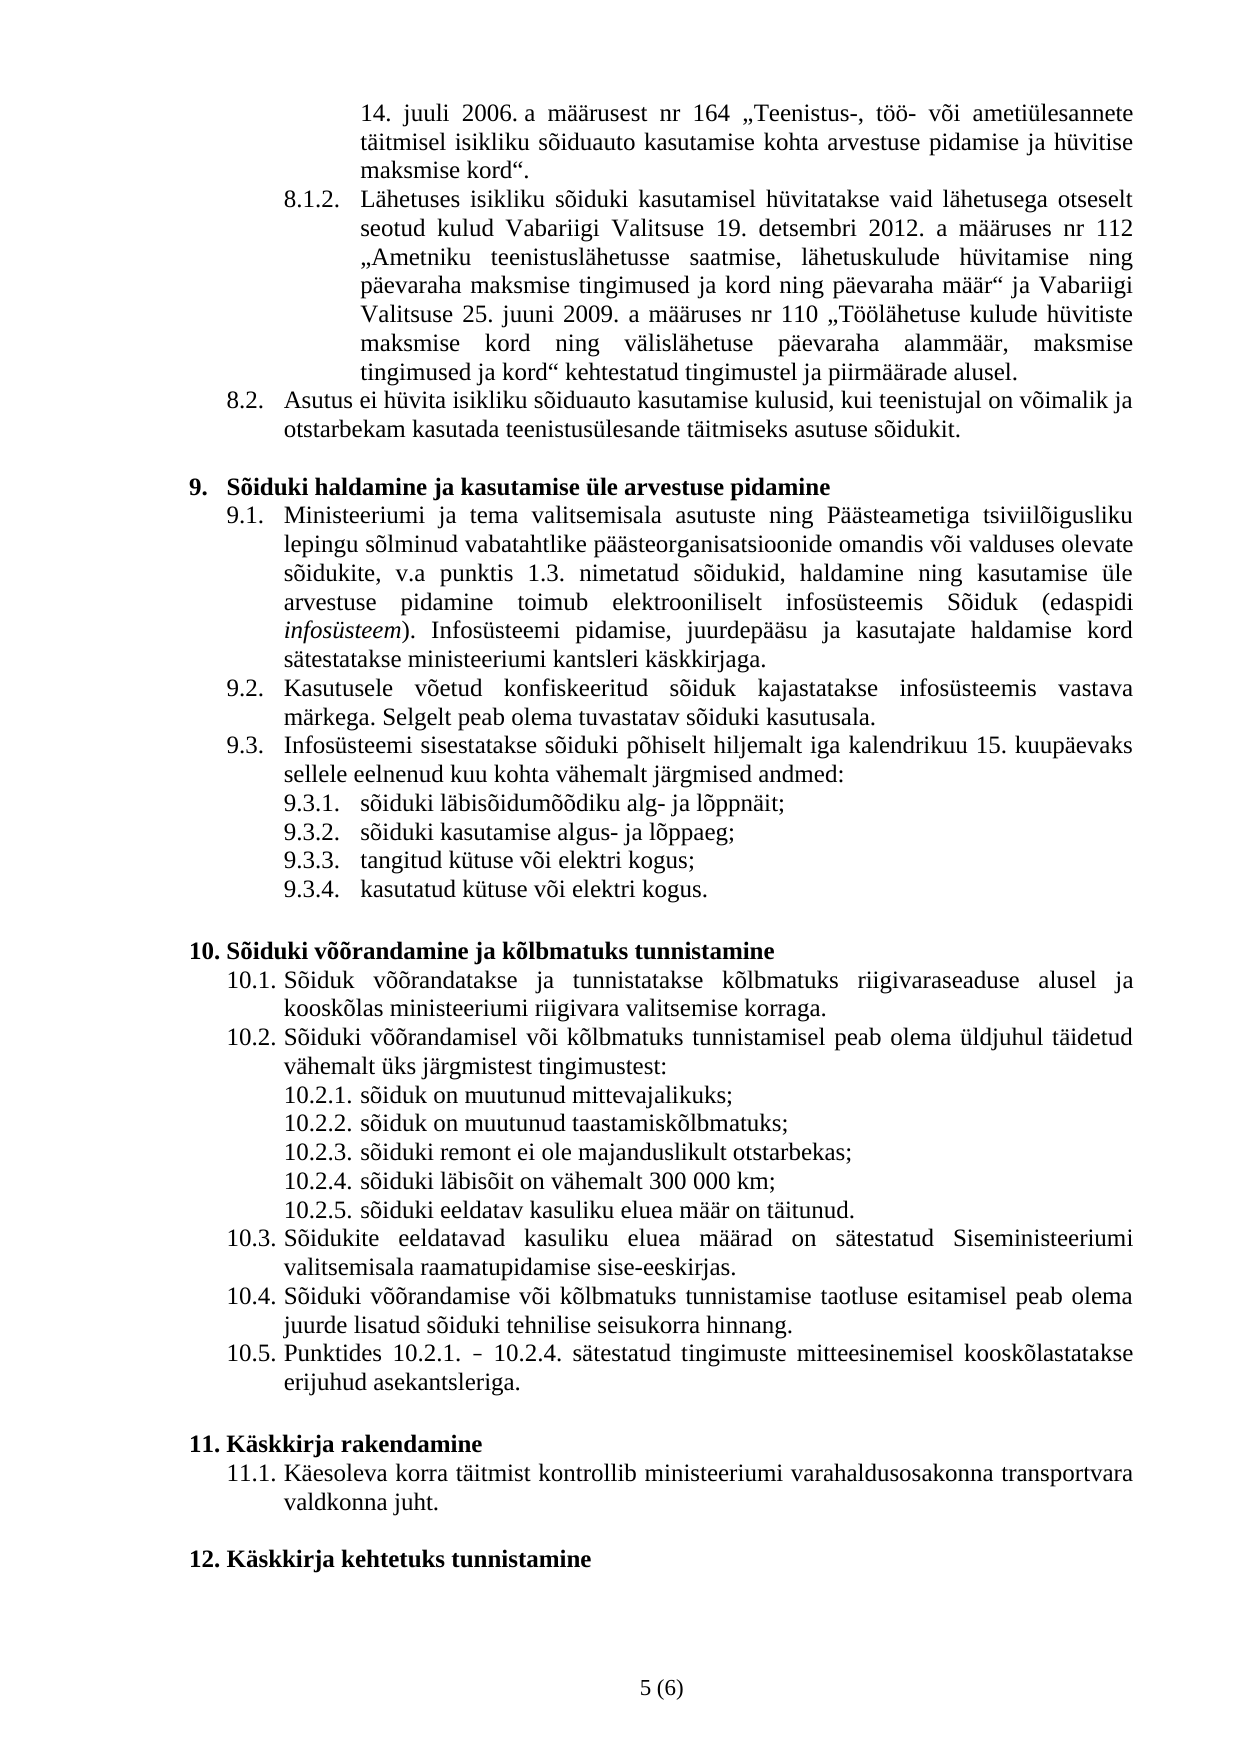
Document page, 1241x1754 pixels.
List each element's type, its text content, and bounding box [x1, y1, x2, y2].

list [283, 98, 1134, 184]
list Lähetuses isikliku sõiduki kasutamisel hüvitatakse vaid lähetusega otseselt seotud kulud Vabariigi Valitsuse 19. detsembri 2012. a määruses nr 112 „Ametniku teenistuslähetusse saatmise, lähetuskulude hüvitamise ning päevaraha maksmise tingimused ja kord ning päevaraha määr“ ja Vabariigi Valitsuse 25. juuni 2009. a määruses nr 110 „Töölähetuse kulude hüvitiste maksmise kord ning välislähetuse päevaraha alammäär, maksmise tingimused ja kord“ kehtestatud tingimustel ja piirmäärade alusel. [283, 184, 1134, 385]
list Sõiduk võõrandatakse ja tunnistatakse kõlbmatuks riigivaraseaduse alusel ja kooskõlas ministeeriumi riigivara valitsemise korraga. [226, 965, 1134, 1022]
list kasutatud kütuse või elektri kogus. [283, 874, 1134, 903]
list sõiduk on muutunud taastamiskõlbmatuks; [283, 1108, 1134, 1137]
list sõiduki läbisõit on vähemalt 300 000 km; [283, 1166, 1134, 1195]
list sõiduk on muutunud mittevajalikuks; [283, 1080, 1134, 1108]
list Käesoleva korra täitmist kontrollib ministeeriumi varahaldusosakonna transportvara valdkonna juht. [226, 1458, 1134, 1516]
list Sõiduki võõrandamisel või kõlbmatuks tunnistamisel peab olema üldjuhul täidetud vähemalt üks järgmistest tingimustest: [226, 1022, 1134, 1080]
list sõiduki kasutamise algus- ja lõppaeg; [283, 817, 1134, 845]
list sõiduki remont ei ole majanduslikult otstarbekas; [283, 1137, 1134, 1166]
list Käskkirja kehtetuks tunnistamine [189, 1544, 1134, 1573]
list Ministeeriumi ja tema valitsemisala asutuste ning Päästeametiga tsiviilõigusliku lepingu sõlminud vabatahtlike päästeorganisatsioonide omandis või valduses olevate sõidukite, v.a punktis 1.3. nimetatud sõidukid, haldamine ning kasutamise üle arvestuse pidamine toimub elektrooniliselt infosüsteemis Sõiduk (edaspidi infosüsteem). Infosüsteemi pidamise, juurdepääsu ja kasutajate haldamise kord sätestatakse ministeeriumi kantsleri käskkirjaga. [226, 500, 1134, 673]
list Käskkirja rakendamine [189, 1429, 1134, 1458]
list tangitud kütuse või elektri kogus; [283, 845, 1134, 874]
list sõiduki läbisõidumõõdiku alg- ja lõppnäit; [283, 788, 1134, 817]
list Sõiduki võõrandamine ja kõlbmatuks tunnistamine [189, 936, 1134, 965]
list Infosüsteemi sisestatakse sõiduki põhiselt hiljemalt iga kalendrikuu 15. kuupäevaks sellele eelnenud kuu kohta vähemalt järgmised andmed: [226, 730, 1134, 788]
list Sõiduki haldamine ja kasutamise üle arvestuse pidamine [189, 472, 1134, 500]
list Sõidukite eeldatavad kasuliku eluea määrad on sätestatud Siseministeeriumi valitsemisala raamatupidamise sise-eeskirjas. [226, 1223, 1134, 1281]
list Asutus ei hüvita isikliku sõiduauto kasutamise kulusid, kui teenistujal on võimalik ja otstarbekam kasutada teenistusülesande täitmiseks asutuse sõidukit. [226, 385, 1134, 443]
list Kasutusele võetud konfiskeeritud sõiduk kajastatakse infosüsteemis vastava märkega. Selgelt peab olema tuvastatav sõiduki kasutusala. [226, 673, 1134, 730]
list Sõiduki võõrandamise või kõlbmatuks tunnistamise taotluse esitamisel peab olema juurde lisatud sõiduki tehnilise seisukorra hinnang. [226, 1281, 1134, 1338]
list Punktides 10.2.1. – 10.2.4. sätestatud tingimuste mitteesinemisel kooskõlastatakse erijuhud asekantsleriga. [226, 1338, 1134, 1396]
list sõiduki eeldatav kasuliku eluea määr on täitunud. [283, 1195, 1134, 1223]
